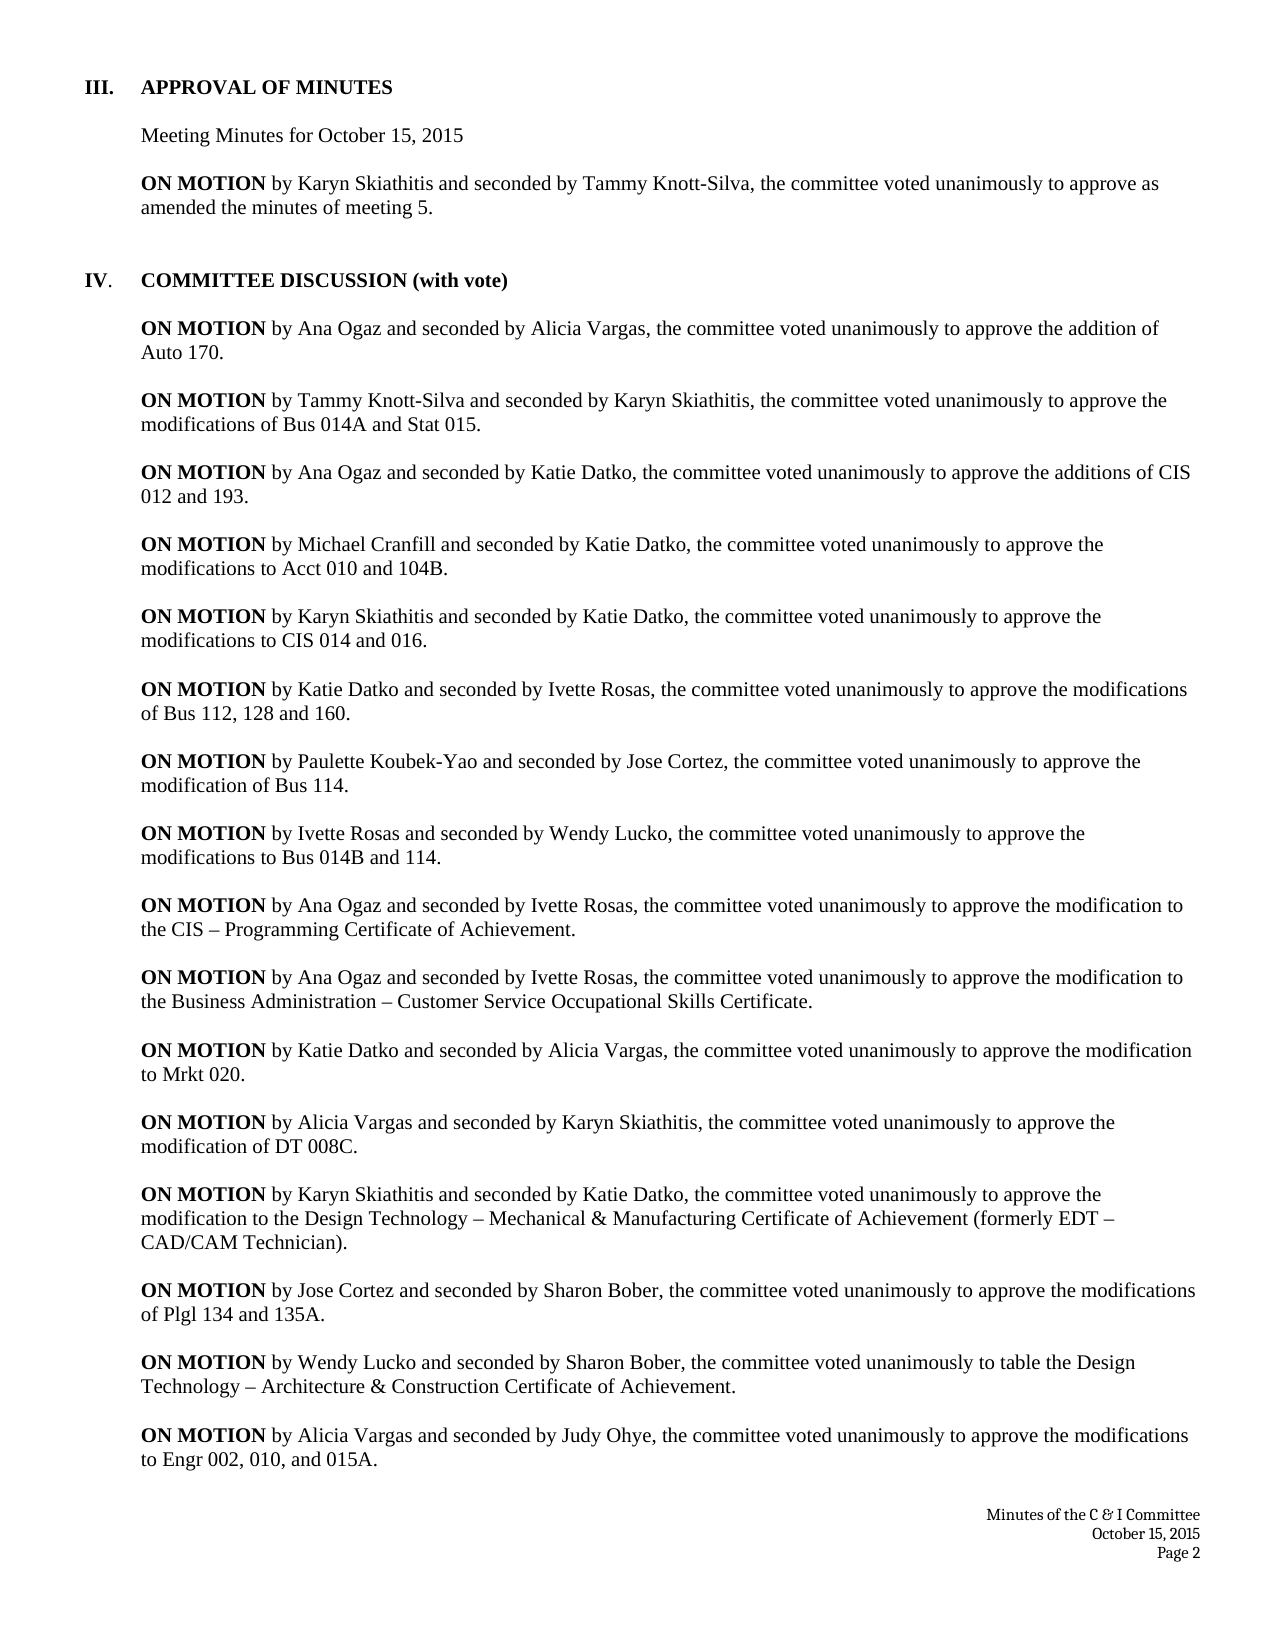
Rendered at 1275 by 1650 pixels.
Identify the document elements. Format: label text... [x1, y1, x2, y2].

text ON MOTION by Ana Ogaz and seconded by Katie Datko, the committee voted unanimously to approve the additions of CIS 012 and 193. [141, 460, 1200, 508]
text Meeting Minutes for October 15, 2015 [84, 123, 1200, 147]
text ON MOTION by Paulette Koubek-Yao and seconded by Jose Cortez, the committee voted unanimously to approve the modification of Bus 114. [141, 749, 1200, 797]
text ON MOTION by Alicia Vargas and seconded by Karyn Skiathitis, the committee voted unanimously to approve the modification of DT 008C. [141, 1110, 1200, 1158]
text ON MOTION by Michael Cranfill and seconded by Katie Datko, the committee voted unanimously to approve the modifications to Acct 010 and 104B. [141, 532, 1200, 580]
text ON MOTION by Karyn Skiathitis and seconded by Katie Datko, the committee voted unanimously to approve the modification to the Design Technology – Mechanical & Manufacturing Certificate of Achievement (formerly EDT – CAD/CAM Technician). [141, 1182, 1200, 1254]
text ON MOTION by Katie Datko and seconded by Alicia Vargas, the committee voted unanimously to approve the modification to Mrkt 020. [141, 1037, 1200, 1086]
text ON MOTION by Karyn Skiathitis and seconded by Tammy Knott-Silva, the committee voted unanimously to approve as amended the minutes of meeting 5. [141, 171, 1200, 219]
text ON MOTION by Wendy Lucko and seconded by Sharon Bober, the committee voted unanimously to table the Design Technology – Architecture & Construction Certificate of Achievement. [141, 1350, 1200, 1398]
text ON MOTION by Ivette Rosas and seconded by Wendy Lucko, the committee voted unanimously to approve the modifications to Bus 014B and 114. [141, 821, 1200, 869]
text ON MOTION by Ana Ogaz and seconded by Alicia Vargas, the committee voted unanimously to approve the addition of Auto 170. [141, 316, 1200, 364]
text III. APPROVAL OF MINUTES [84, 75, 1200, 99]
text ON MOTION by Tammy Knott-Silva and seconded by Karyn Skiathitis, the committee voted unanimously to approve the modifications of Bus 014A and Stat 015. [141, 388, 1200, 436]
text ON MOTION by Karyn Skiathitis and seconded by Katie Datko, the committee voted unanimously to approve the modifications to CIS 014 and 016. [141, 604, 1200, 652]
text IV. COMMITTEE DISCUSSION (with vote) [84, 267, 1200, 292]
text ON MOTION by Katie Datko and seconded by Ivette Rosas, the committee voted unanimously to approve the modifications of Bus 112, 128 and 160. [141, 677, 1200, 725]
text ON MOTION by Ana Ogaz and seconded by Ivette Rosas, the committee voted unanimously to approve the modification to the CIS – Programming Certificate of Achievement. [141, 893, 1200, 941]
text ON MOTION by Ana Ogaz and seconded by Ivette Rosas, the committee voted unanimously to approve the modification to the Business Administration – Customer Service Occupational Skills Certificate. [141, 965, 1200, 1013]
text ON MOTION by Alicia Vargas and seconded by Judy Ohye, the committee voted unanimously to approve the modifications to Engr 002, 010, and 015A. [141, 1422, 1200, 1471]
text ON MOTION by Jose Cortez and seconded by Sharon Bober, the committee voted unanimously to approve the modifications of Plgl 134 and 135A. [141, 1278, 1200, 1326]
